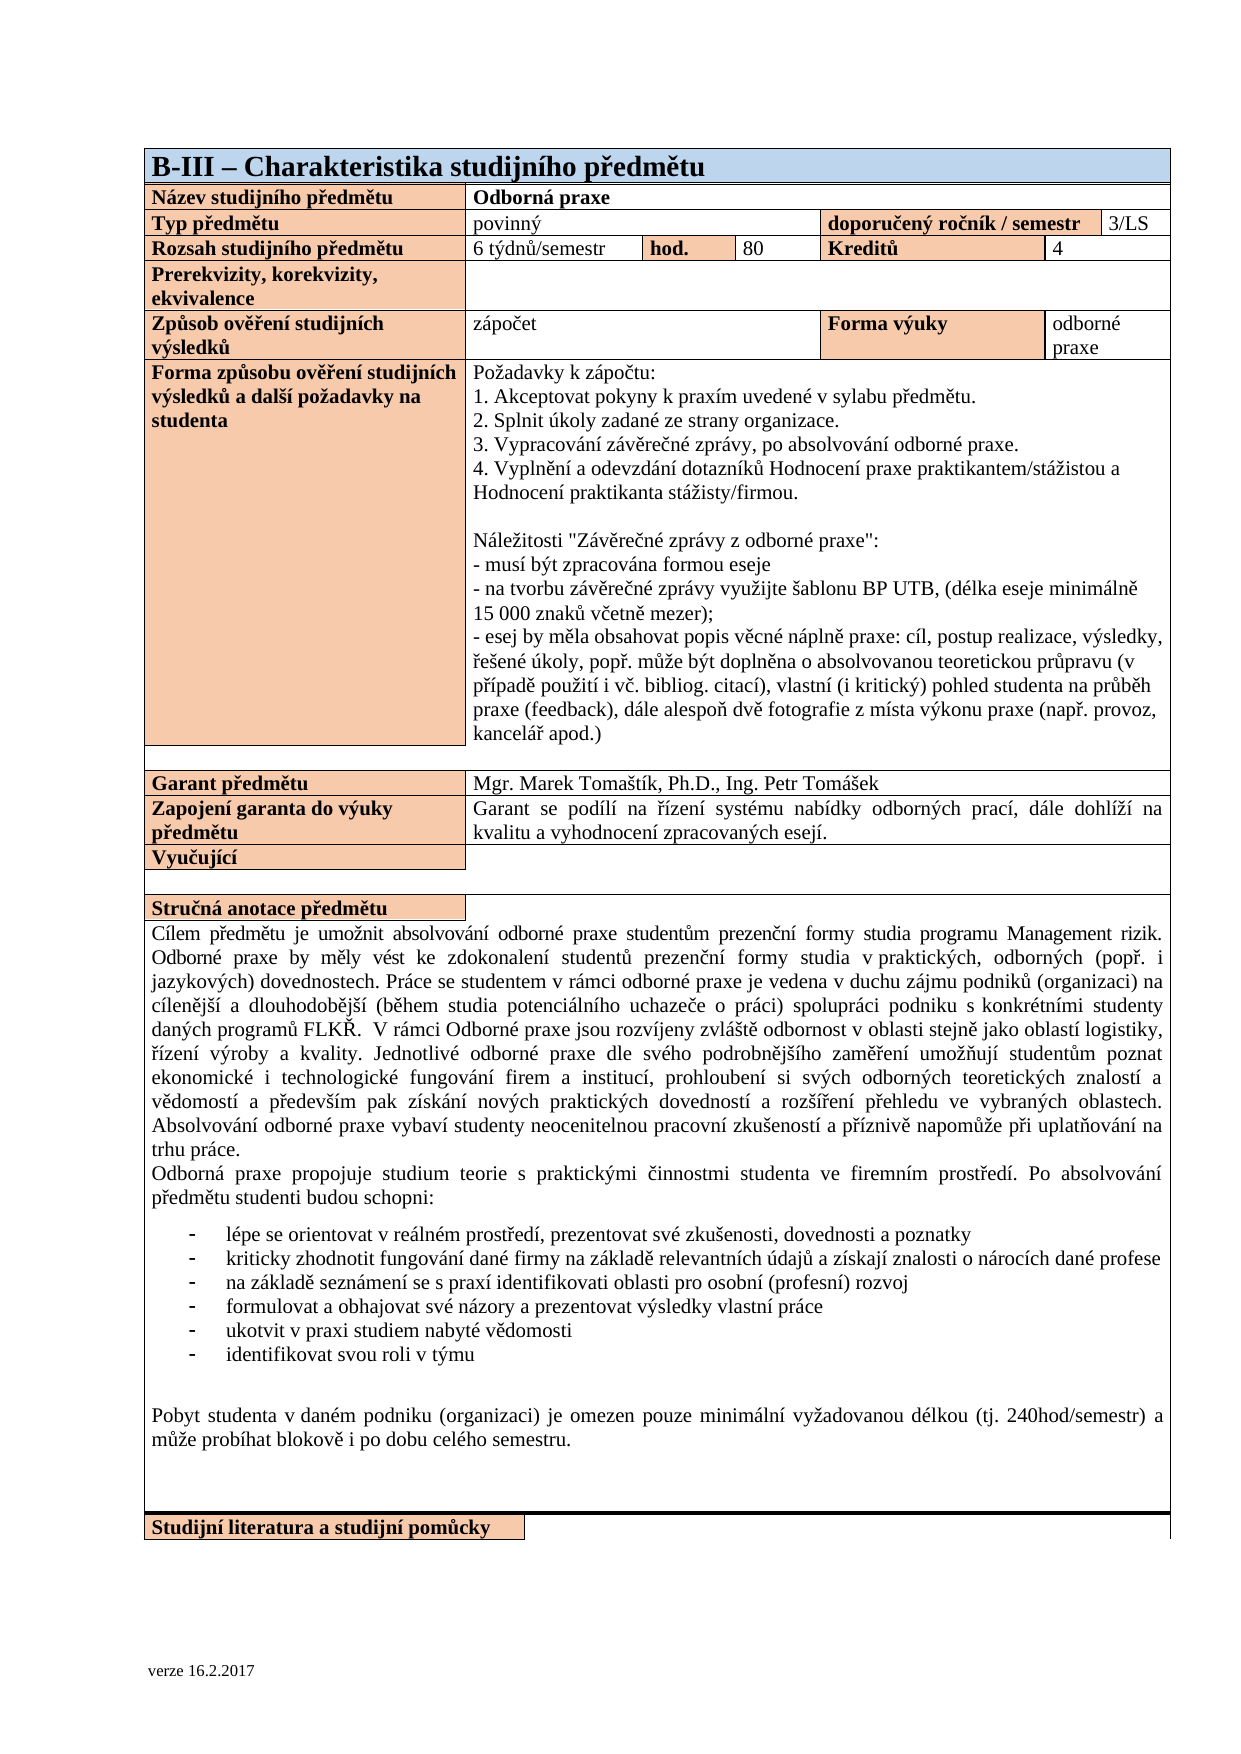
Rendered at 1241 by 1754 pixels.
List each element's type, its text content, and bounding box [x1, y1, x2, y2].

table_cell Způsob ověření studijních výsledků [145, 311, 465, 359]
table_header B-III – Charakteristika studijního předmětu [145, 149, 1170, 182]
table_cell Studijní literatura a studijní pomůcky [145, 1515, 524, 1539]
table_cell Zapojení garanta do výuky předmětu [145, 796, 465, 844]
table_cell Mgr. Marek Tomaštík, Ph.D., Ing. Petr Tomášek [466, 771, 1170, 795]
table_cell [525, 1515, 1170, 1539]
table_cell Forma výuky [821, 311, 1044, 359]
table_cell Rozsah studijního předmětu [145, 236, 465, 260]
table_cell 80 [736, 236, 820, 260]
table_cell doporučený ročník / semestr [821, 210, 1101, 235]
table_cell Vyučující [145, 845, 465, 869]
table_cell hod. [643, 236, 735, 260]
table_cell Forma způsobu ověření studijních výsledků a další požadavky na studenta [145, 360, 465, 745]
table_cell Typ předmětu [145, 210, 465, 235]
table_cell zápočet [466, 311, 820, 359]
table_cell [466, 261, 1170, 309]
table_cell Cílem předmětu je umožnit absolvování odborné praxe studentům prezenční formy studia programu Management rizik. Odborné praxe by měly vést ke zdokonalení studentů prezenční formy studia v praktických, odborných (popř. i jazykových) dovednostech. Práce se studentem v rámci odborné praxe je vedena v duchu zájmu podniků (organizaci) na cílenější a dlouhodobější (během studia potenciálního uchazeče o práci) spolupráci podniku s konkrétními studenty daných programů FLKŘ. V rámci Odborné praxe jsou rozvíjeny zvláště odbornost v oblasti stejně jako oblastí logistiky, řízení výroby a kvality. Jednotlivé odborné praxe dle svého podrobnějšího zaměření umožňují studentům poznat ekonomické i technologické fungování firem a institucí, prohloubení si svých odborných teoretických znalostí a vědomostí a především pak získání nových praktických dovedností a rozšíření přehledu ve vybraných oblastech. Absolvování odborné praxe vybaví studenty neocenitelnou pracovní zkušeností a příznivě napomůže při uplatňování na trhu práce. Odborná praxe propojuje studium teorie s praktickými činnostmi studenta ve firemním prostředí. Po absolvování předmětu studenti budou schopni: lépe se orientovat v reálném prostředí, prezentovat své zkušenosti, dovednosti a poznatky kriticky zhodnotit fungování dané firmy na základě relevantních údajů a získají znalosti o nárocích dané profese na základě seznámení se s praxí identifikovati oblasti pro osobní (profesní) rozvoj formulovat a obhajovat své názory a prezentovat výsledky vlastní práce ukotvit v praxi studiem nabyté vědomosti identifikovat svou roli v týmu Pobyt studenta v daném podniku (organizaci) je omezen pouze minimální vyžadovanou délkou (tj. 240hod/semestr) a může probíhat blokově i po dobu celého semestru. [145, 920, 1170, 1511]
table_cell 6 týdnů/semestr [466, 236, 642, 260]
table_cell Název studijního předmětu [145, 185, 465, 209]
table_cell Prerekvizity, korekvizity, ekvivalence [145, 261, 465, 309]
table_cell Garant se podílí na řízení systému nabídky odborných prací, dále dohlíží na kvalitu a vyhodnocení zpracovaných esejí. [466, 796, 1170, 844]
table_cell Kreditů [821, 236, 1044, 260]
table_cell odborné praxe [1046, 311, 1170, 359]
table_cell Odborná praxe [466, 185, 1170, 209]
table_cell [145, 869, 1170, 894]
table_cell Garant předmětu [145, 771, 465, 795]
table_cell povinný [466, 210, 820, 235]
table_cell 3/LS [1102, 210, 1170, 235]
table_cell [466, 845, 1170, 869]
table_cell Stručná anotace předmětu [145, 895, 465, 919]
table_cell 4 [1046, 236, 1170, 260]
table_cell Požadavky k zápočtu: 1. Akceptovat pokyny k praxím uvedené v sylabu předmětu. 2. Splnit úkoly zadané ze strany organizace. 3. Vypracování závěrečné zprávy, po absolvování odborné praxe. 4. Vyplnění a odevzdání dotazníků Hodnocení praxe praktikantem/stážistou a Hodnocení praktikanta stážisty/firmou. Náležitosti "Závěrečné zprávy z odborné praxe": - musí být zpracována formou eseje - na tvorbu závěrečné zprávy využijte šablonu BP UTB, (délka eseje minimálně 15 000 znaků včetně mezer); - esej by měla obsahovat popis věcné náplně praxe: cíl, postup realizace, výsledky, řešené úkoly, popř. může být doplněna o absolvovanou teoretickou průpravu (v případě použití i vč. bibliog. citací), vlastní (i kritický) pohled studenta na průběh praxe (feedback), dále alespoň dvě fotografie z místa výkonu praxe (např. provoz, kancelář apod.) [466, 360, 1170, 745]
table_cell [466, 895, 1170, 919]
table_cell [145, 745, 1170, 770]
